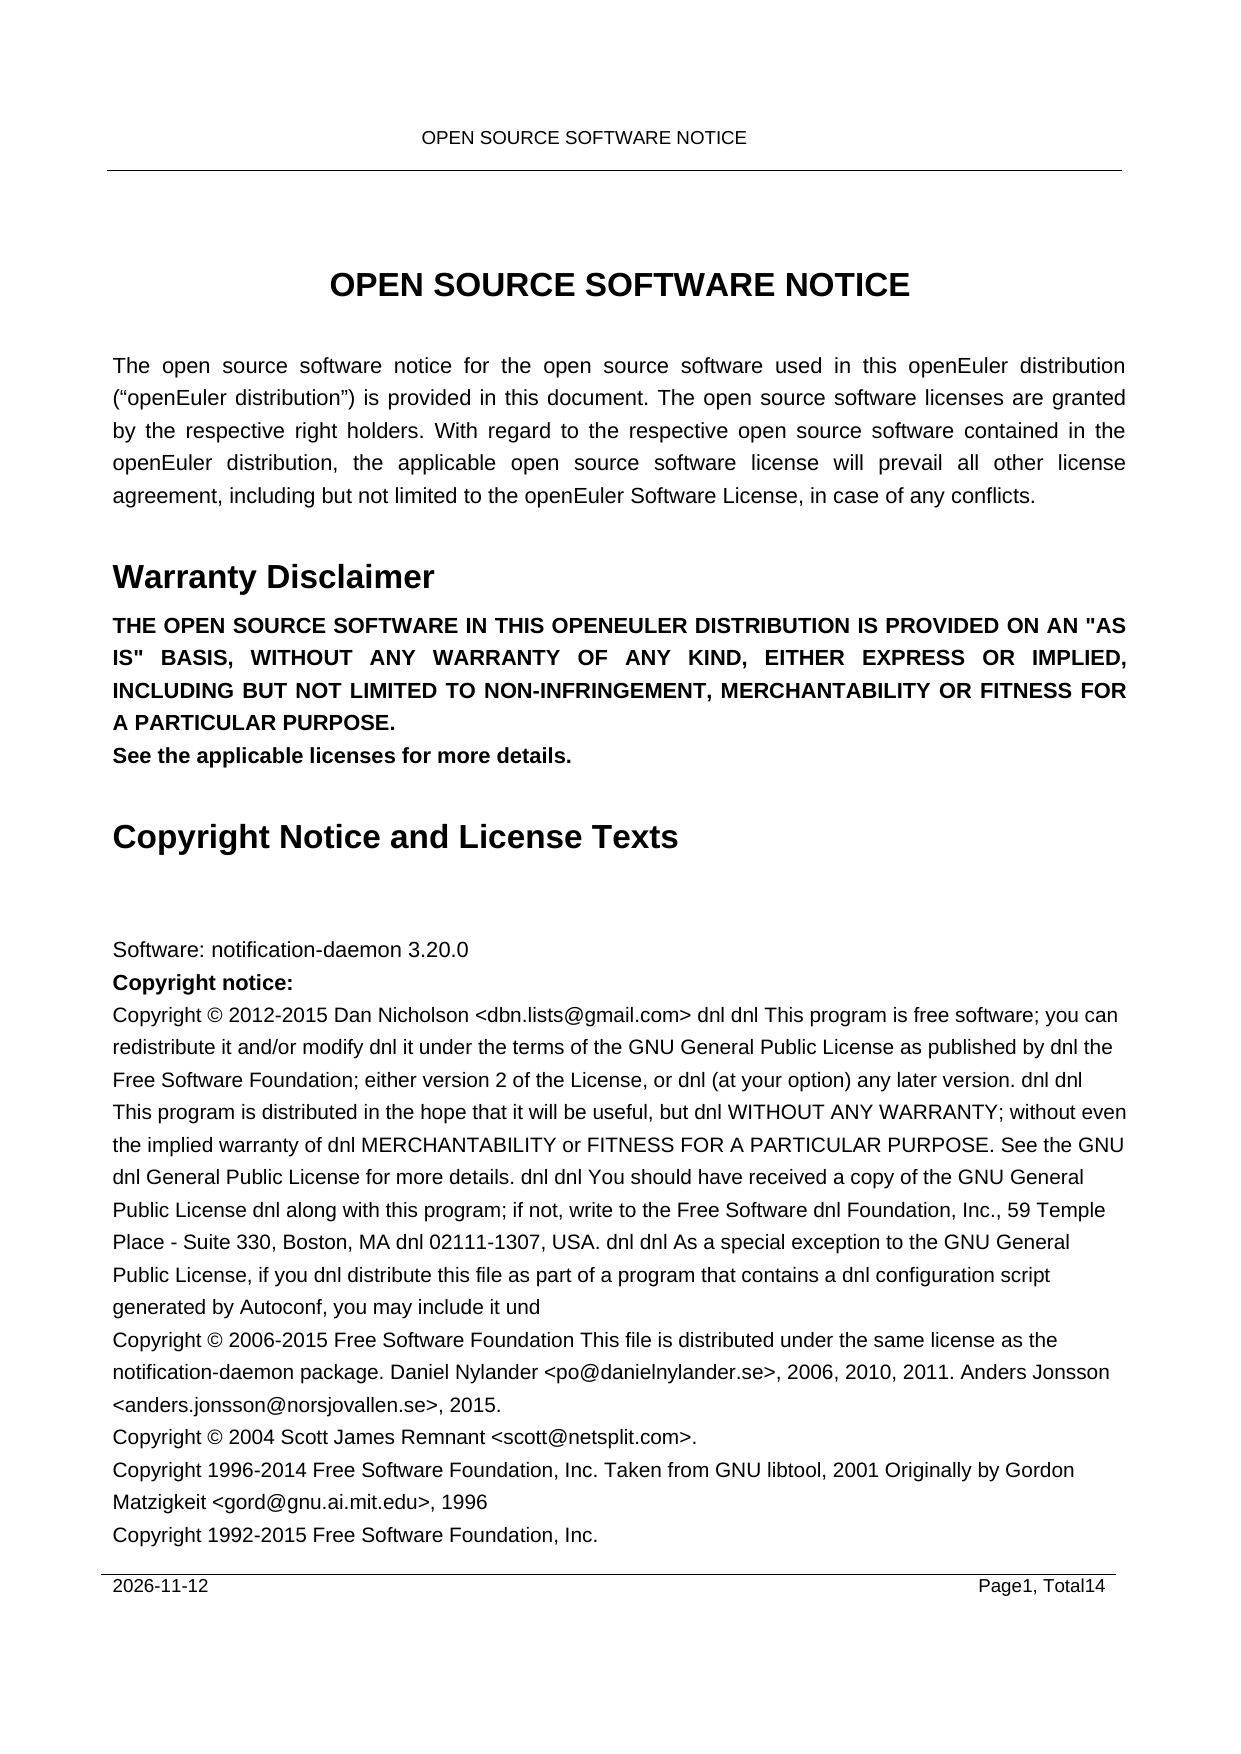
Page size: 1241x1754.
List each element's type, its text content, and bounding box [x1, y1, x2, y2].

text THE OPEN SOURCE SOFTWARE IN THIS OPENEULER DISTRIBUTION IS PROVIDED ON AN "AS IS" BASIS, WITHOUT ANY WARRANTY OF ANY KIND, EITHER EXPRESS OR IMPLIED, INCLUDING BUT NOT LIMITED TO NON-INFRINGEMENT, MERCHANTABILITY OR FITNESS FOR A PARTICULAR PURPOSE. See the applicable licenses for more details. [112, 609, 1128, 771]
text The open source software notice for the open source software used in this openEuler distribution (“openEuler distribution”) is provided in this document. The open source software licenses are granted by the respective right holders. With regard to the respective open source software contained in the openEuler distribution, the applicable open source software license will prevail all other license agreement, including but not limited to the openEuler Software License, in case of any conflicts. [112, 349, 1128, 511]
text Copyright © 2012-2015 Dan Nicholson <dbn.lists@gmail.com> dnl dnl This program is free software; you can redistribute it and/or modify dnl it under the terms of the GNU General Public License as published by dnl the Free Software Foundation; either version 2 of the License, or dnl (at your option) any later version. dnl dnl This program is distributed in the hope that it will be useful, but dnl WITHOUT ANY WARRANTY; without even the implied warranty of dnl MERCHANTABILITY or FITNESS FOR A PARTICULAR PURPOSE. See the GNU dnl General Public License for more details. dnl dnl You should have received a copy of the GNU General Public License dnl along with this program; if not, write to the Free Software dnl Foundation, Inc., 59 Temple Place - Suite 330, Boston, MA dnl 02111-1307, USA. dnl dnl As a special exception to the GNU General Public License, if you dnl distribute this file as part of a program that contains a dnl configuration script generated by Autoconf, you may include it und [112, 998, 1128, 1323]
text Copyright © 2004 Scott James Remnant <scott@netsplit.com>. [112, 1421, 1128, 1453]
text Software: notification-daemon 3.20.0 [112, 933, 1128, 966]
text Warranty Disclaimer [112, 544, 1128, 609]
text Copyright 1996-2014 Free Software Foundation, Inc. Taken from GNU libtool, 2001 Originally by Gordon Matzigkeit <gord@gnu.ai.mit.edu>, 1996 [112, 1453, 1128, 1518]
text Copyright Notice and License Texts [112, 804, 1128, 869]
text Copyright 1992-2015 Free Software Foundation, Inc. [112, 1518, 1128, 1551]
text OPEN SOURCE SOFTWARE NOTICE [112, 251, 1128, 316]
text Copyright © 2006-2015 Free Software Foundation This file is distributed under the same license as the notification-daemon package. Daniel Nylander <po@danielnylander.se>, 2006, 2010, 2011. Anders Jonsson <anders.jonsson@norsjovallen.se>, 2015. [112, 1323, 1128, 1421]
text Copyright notice: [112, 966, 1128, 998]
